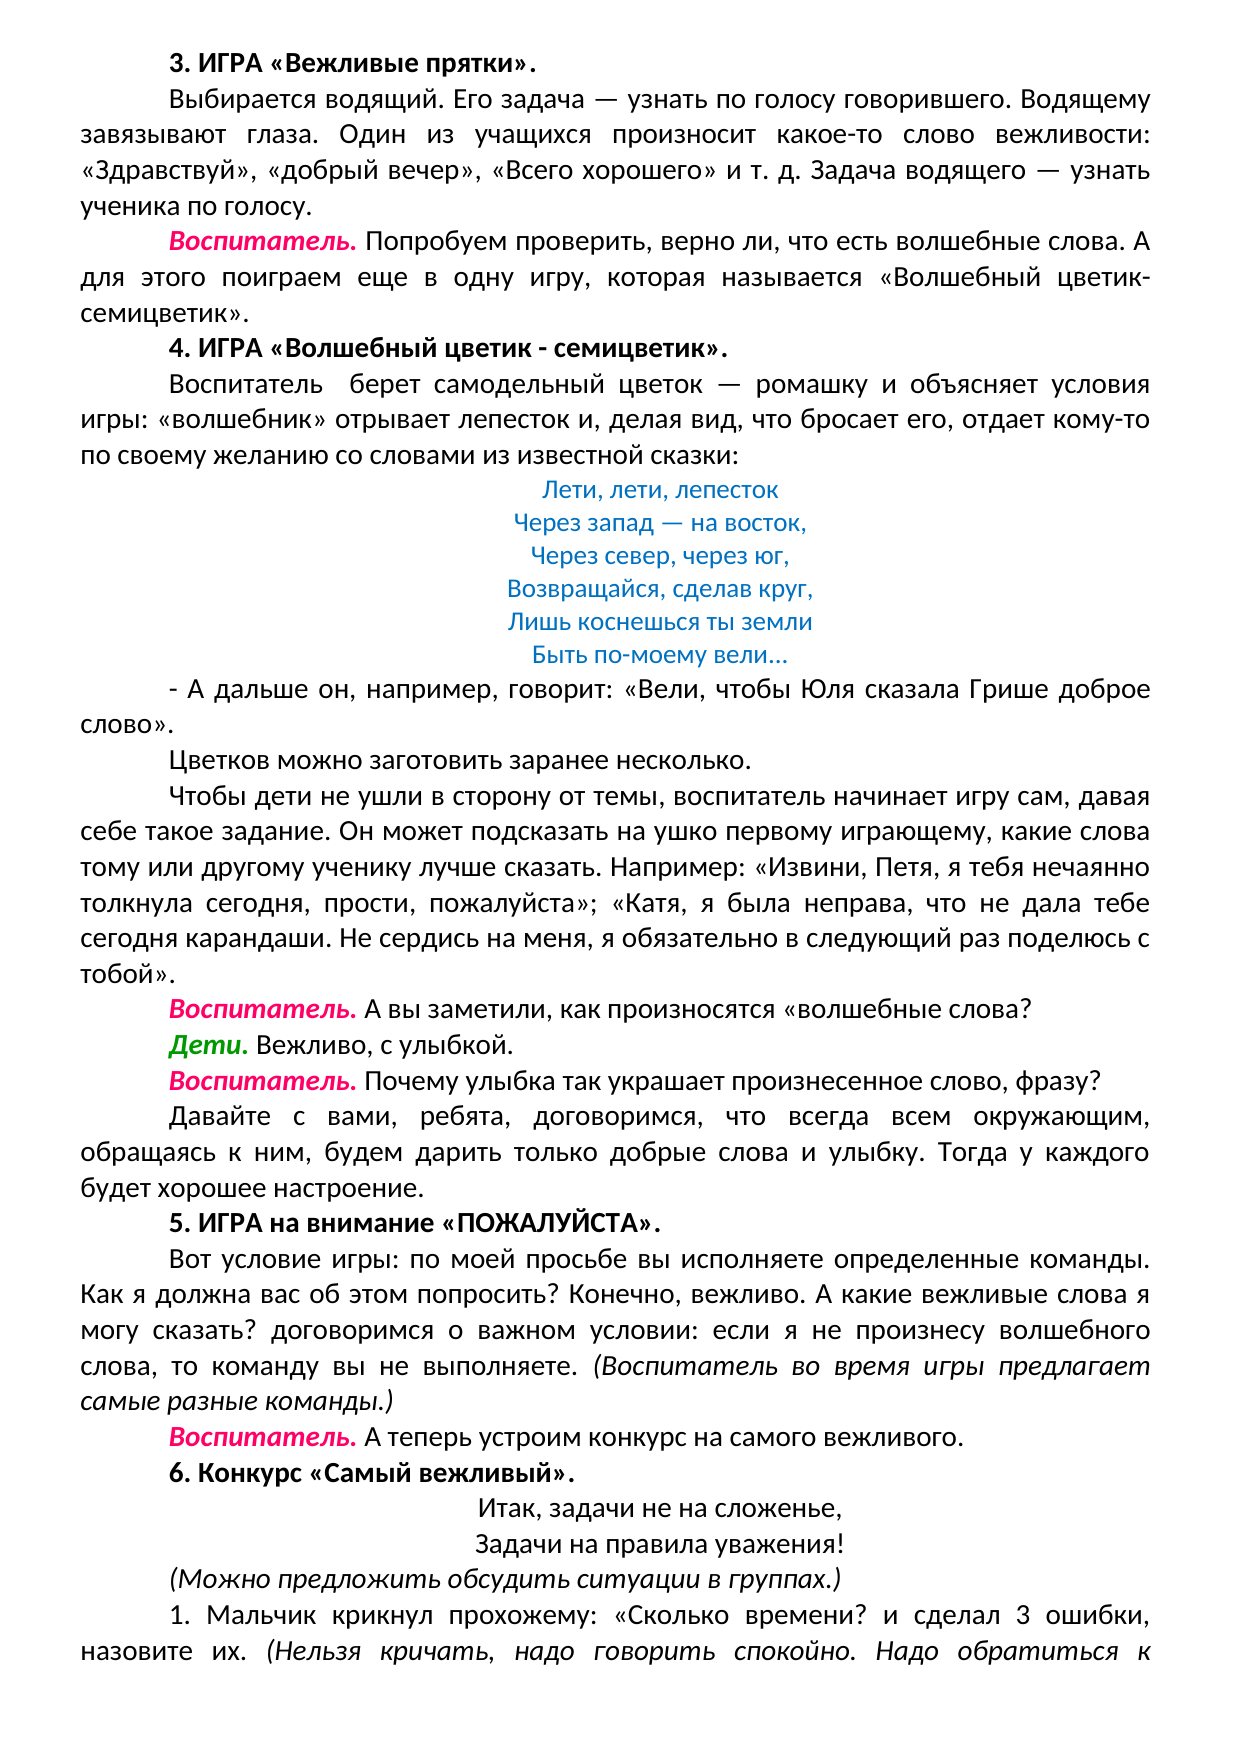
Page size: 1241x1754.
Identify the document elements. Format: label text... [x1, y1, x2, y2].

text Цветков можно заготовить заранее несколько. [80, 741, 1152, 777]
text (Можно предложить обсудить ситуации в группах.) [80, 1561, 1152, 1596]
text Лишь коснешься ты земли [80, 604, 1152, 637]
text Воспитатель. А вы заметили, как произносятся «волшебные слова? [80, 991, 1152, 1026]
text 6. Конкурс «Самый вежливый». [80, 1454, 1152, 1489]
text - А дальше он, например, говорит: «Вели, чтобы Юля сказала Грише доброе слово». [80, 670, 1152, 741]
text 4. ИГРА «Волшебный цветик - семицветик». [80, 329, 1152, 365]
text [80, 1596, 1152, 1667]
text 5. ИГРА на внимание «ПОЖАЛУЙСТА». [80, 1204, 1152, 1240]
text 3. ИГРА «Вежливые прятки». [80, 44, 1152, 80]
text Давайте с вами, ребята, договоримся, что всегда всем окружающим, обращаясь к ним, будем дарить только добрые слова и улыбку. Тогда у каждого будет хорошее настроение. [80, 1097, 1152, 1204]
text Воспитатель. Почему улыбка так украшает произнесенное слово, фразу? [80, 1062, 1152, 1097]
text Возвращайся, сделав круг, [80, 571, 1152, 604]
text Чтобы дети не ушли в сторону от темы, воспитатель начинает игру сам, давая себе такое задание. Он может подсказать на ушко первому играющему, какие слова тому или другому ученику лучше сказать. Например: «Извини, Петя, я тебя нечаянно толкнула сегодня, прости, пожалуйста»; «Катя, я была неправа, что не дала тебе сегодня карандаши. Не сердись на меня, я обязательно в следующий раз поделюсь с тобой». [80, 777, 1152, 991]
text Быть по-моему вели... [80, 637, 1152, 670]
text Итак, задачи не на сложенье, [80, 1489, 1152, 1525]
text Лети, лети, лепесток [80, 472, 1152, 505]
text Дети. Вежливо, с улыбкой. [80, 1026, 1152, 1062]
text Вот условие игры: по моей просьбе вы исполняете определенные команды. Как я должна вас об этом попросить? Конечно, вежливо. А какие вежливые слова я могу сказать? договоримся о важном условии: если я не произнесу волшебного слова, то команду вы не выполняете. (Воспитатель во время игры предлагает самые разные команды.) [80, 1240, 1152, 1418]
text Воспитатель берет самодельный цветок — ромашку и объясняет условия игры: «волшебник» отрывает лепесток и, делая вид, что бросает его, отдает кому-то по своему желанию со словами из известной сказки: [80, 365, 1152, 472]
text Выбирается водящий. Его задача — узнать по голосу говорившего. Водящему завязывают глаза. Один из учащихся произносит какое-то слово вежливости: «Здравствуй», «добрый вечер», «Всего хорошего» и т. д. Задача водящего — узнать ученика по голосу. [80, 80, 1152, 222]
text Задачи на правила уважения! [80, 1525, 1152, 1561]
text Воспитатель. А теперь устроим конкурс на самого вежливого. [80, 1418, 1152, 1454]
text Воспитатель. Попробуем проверить, верно ли, что есть волшебные слова. А для этого поиграем еще в одну игру, которая называется «Волшебный цветик-семицветик». [80, 222, 1152, 329]
text Через север, через юг, [80, 538, 1152, 571]
text Через запад — на восток, [80, 505, 1152, 538]
